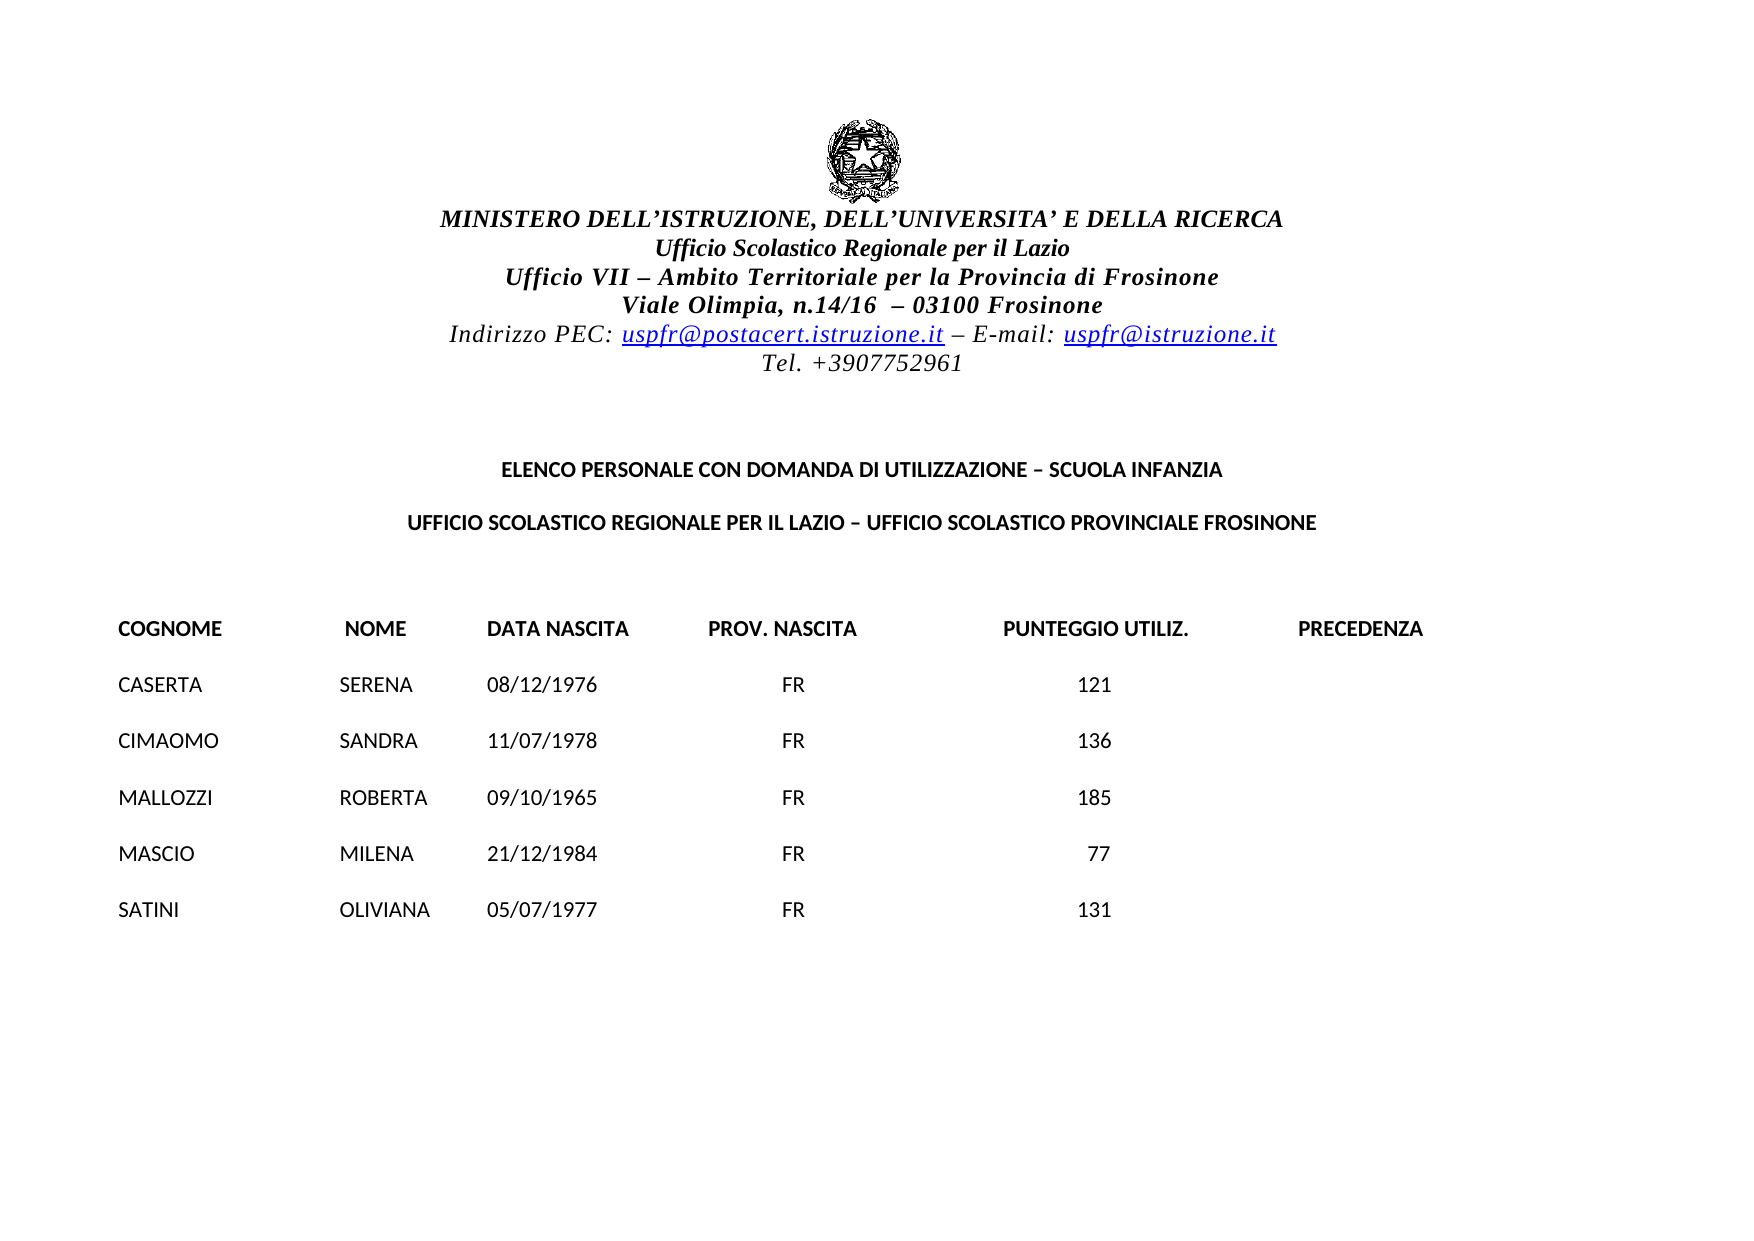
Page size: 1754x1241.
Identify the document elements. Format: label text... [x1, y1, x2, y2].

text MINISTERO DELL’ISTRUZIONE, DELL’UNIVERSITA’ E DELLA RICERCA [118, 204, 1606, 233]
text CIMAOMO SANDRA 11/07/1978 FR 136 [118, 727, 1606, 755]
text Tel. +3907752961 [118, 348, 1606, 377]
text Ufficio Scolastico Regionale per il Lazio [118, 233, 1606, 262]
text UFFICIO SCOLASTICO REGIONALE PER IL LAZIO – UFFICIO SCOLASTICO PROVINCIALE FROSINONE [118, 508, 1606, 537]
text Ufficio VII – Ambito Territoriale per di Frosinone [118, 262, 1606, 290]
text Viale Olimpia, n.14/16 – 03100 Frosinone [118, 290, 1606, 319]
text CASERTA SERENA 08/12/1976 FR 121 [118, 671, 1606, 699]
text MASCIO MILENA 21/12/1984 FR 77 [118, 839, 1606, 867]
text MALLOZZI ROBERTA 09/10/1965 FR 185 [118, 783, 1606, 811]
picture [823, 118, 902, 204]
text COGNOME NOME DATA NASCITA PROV. NASCITA PUNTEGGIO UTILIZ. PRECEDENZA [118, 614, 1606, 643]
text ELENCO PERSONALE CON DOMANDA DI UTILIZZAZIONE – SCUOLA INFANZIA [118, 456, 1606, 483]
text Indirizzo PEC: uspfr@postacert.istruzione.it – E-mail: uspfr@istruzione.it [118, 319, 1606, 348]
text SATINI OLIVIANA 05/07/1977 FR 131 [118, 895, 1606, 923]
